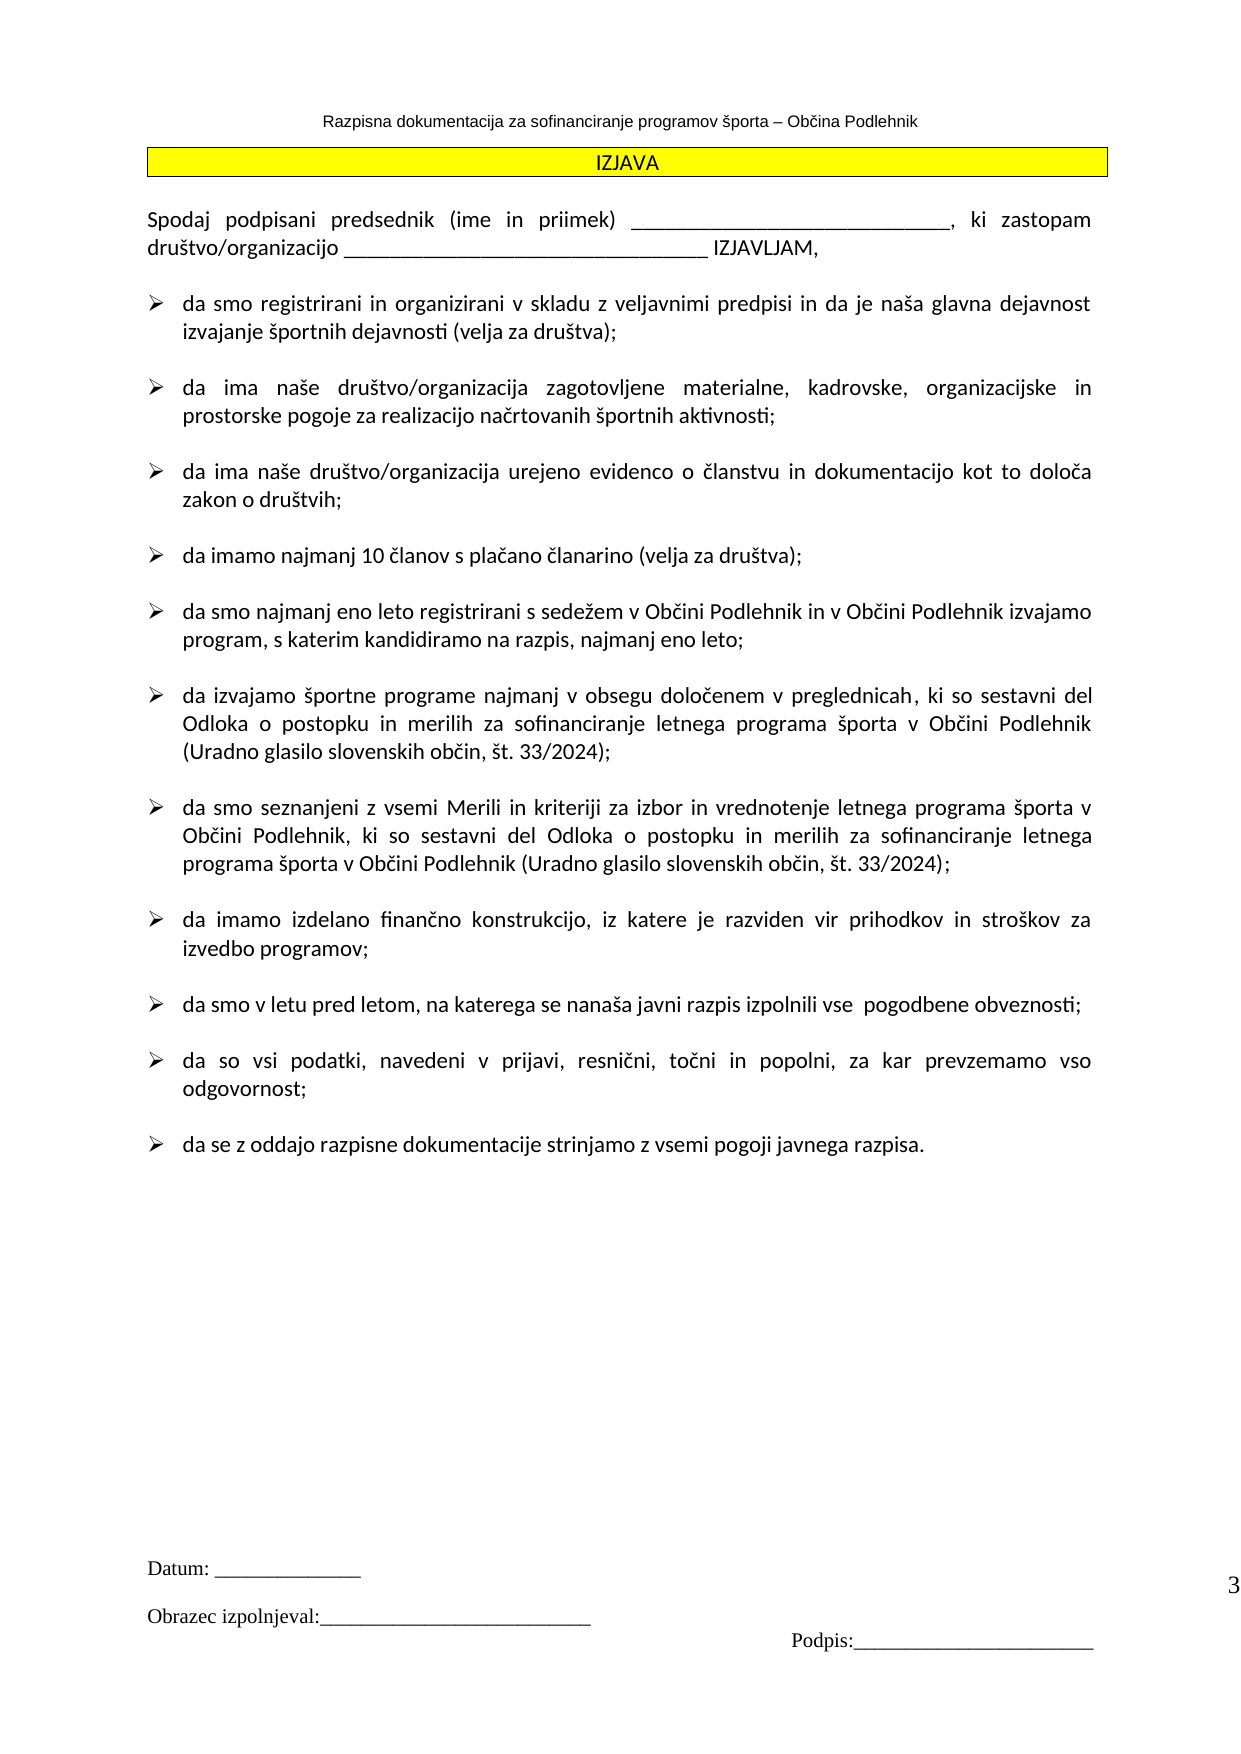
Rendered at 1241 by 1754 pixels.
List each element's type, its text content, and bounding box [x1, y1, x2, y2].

list da ima naše društvo/organizacija zagotovljene materialne, kadrovske, organizacijske in prostorske pogoje za realizacijo načrtovanih športnih aktivnosti; [147, 373, 1093, 429]
list da se z oddajo razpisne dokumentacije strinjamo z vsemi pogoji javnega razpisa. [147, 1130, 1093, 1158]
list da so vsi podatki, navedeni v prijavi, resnični, točni in popolni, za kar prevzemamo vso odgovornost; [147, 1046, 1093, 1102]
list da izvajamo športne programe najmanj v obsegu določenem v preglednicah, ki so sestavni del Odloka o postopku in merilih za sofinanciranje letnega programa športa v Občini Podlehnik (Uradno glasilo slovenskih občin, št. 33/2024); [147, 681, 1093, 766]
list da smo najmanj eno leto registrirani s sedežem v Občini Podlehnik in v Občini Podlehnik izvajamo program, s katerim kandidiramo na razpis, najmanj eno leto; [147, 597, 1093, 653]
list da smo seznanjeni z vsemi Merili in kriteriji za izbor in vrednotenje letnega programa športa v Občini Podlehnik, ki so sestavni del Odloka o postopku in merilih za sofinanciranje letnega programa športa v Občini Podlehnik (Uradno glasilo slovenskih občin, št. 33/2024); [147, 793, 1093, 878]
list da smo registrirani in organizirani v skladu z veljavnimi predpisi in da je naša glavna dejavnost izvajanje športnih dejavnosti (velja za društva); [147, 289, 1093, 345]
list da smo v letu pred letom, na katerega se nanaša javni razpis izpolnili vse pogodbene obveznosti; [147, 990, 1093, 1018]
list da imamo najmanj 10 članov s plačano članarino (velja za društva); [147, 541, 1093, 569]
text Spodaj podpisani predsednik (ime in priimek) ____________________________, ki zastopam društvo/organizacijo ________________________________ IZJAVLJAM, [147, 205, 1093, 261]
table_header IZJAVA [148, 148, 1107, 176]
list da imamo izdelano finančno konstrukcijo, iz katere je razviden vir prihodkov in stroškov za izvedbo programov; [147, 906, 1093, 962]
list da ima naše društvo/organizacija urejeno evidenco o članstvu in dokumentacijo kot to določa zakon o društvih; [147, 457, 1093, 513]
